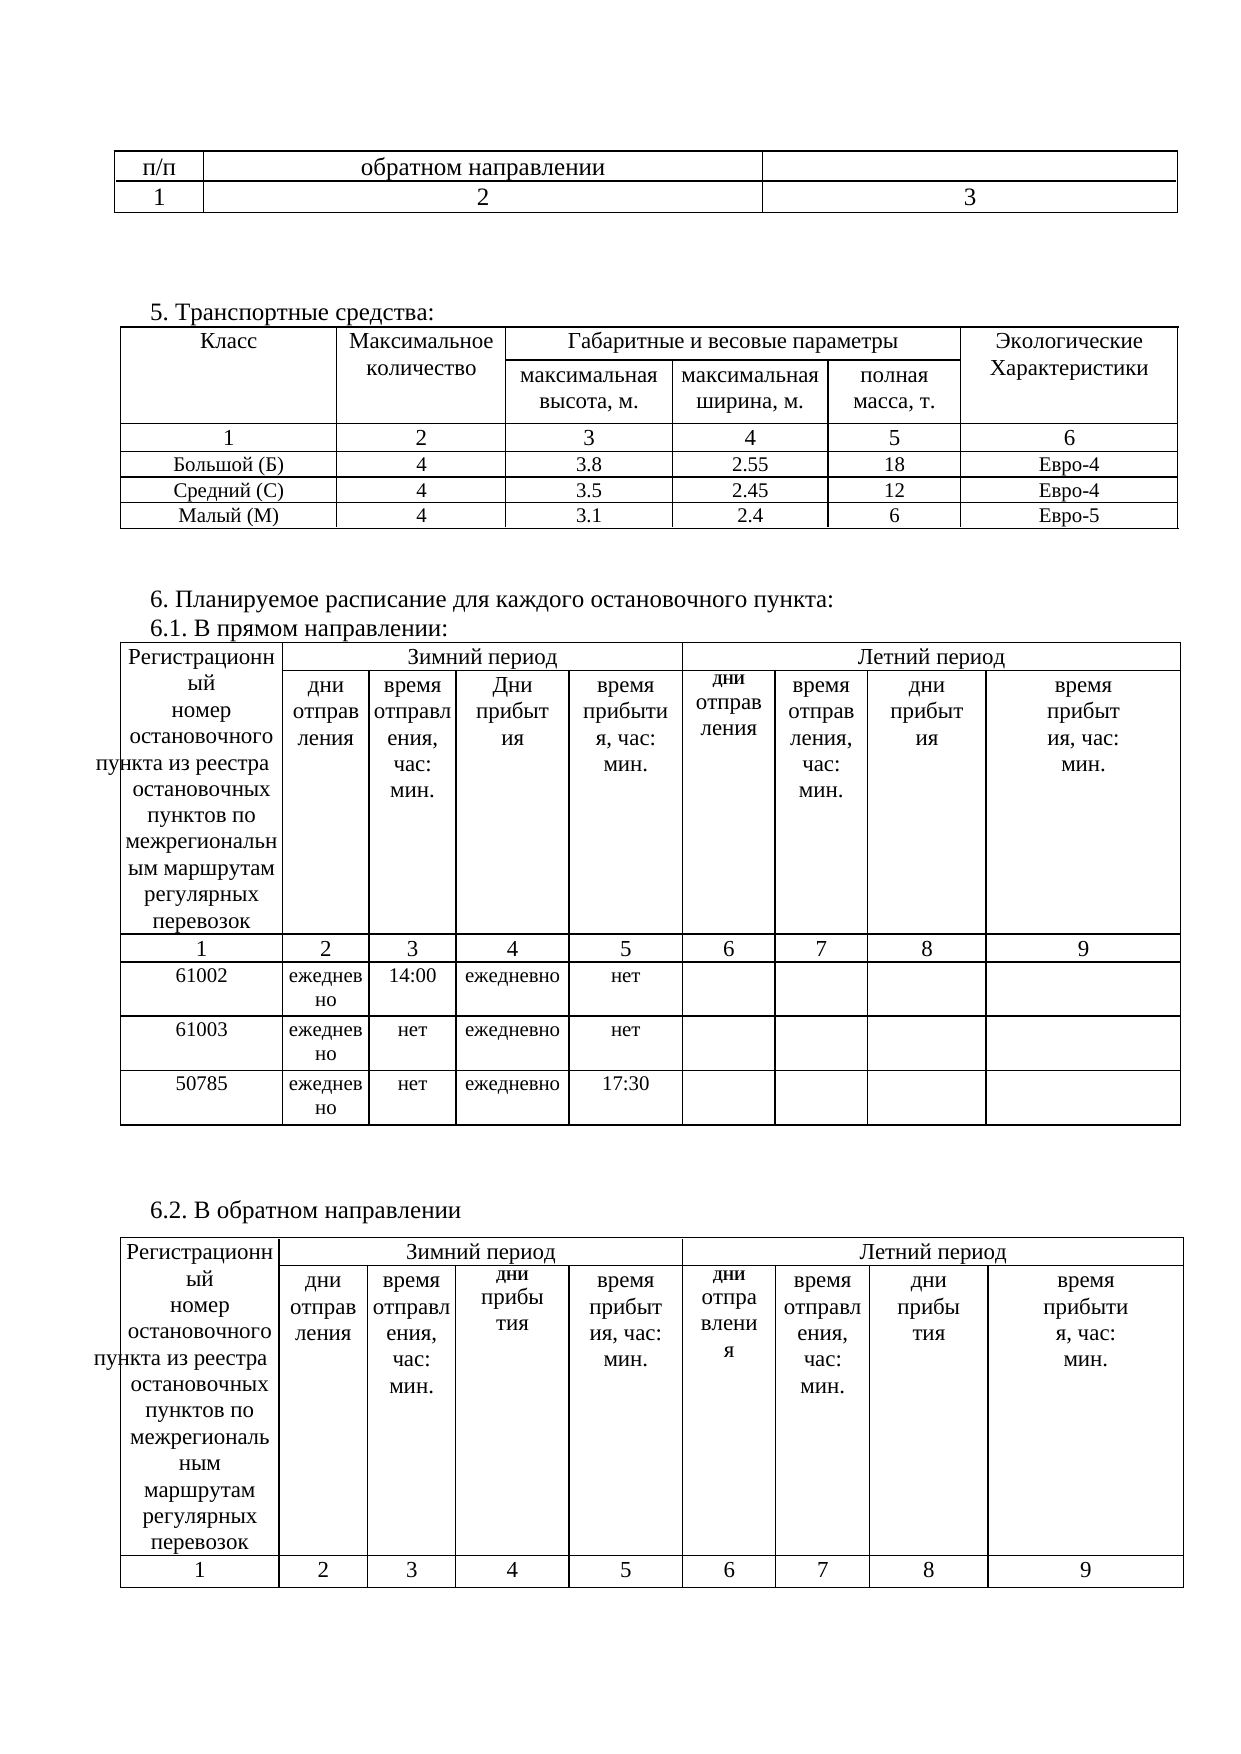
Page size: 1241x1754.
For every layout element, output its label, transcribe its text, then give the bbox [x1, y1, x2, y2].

table_header Летний период [683, 1238, 1183, 1265]
table_cell Малый (М) [121, 503, 336, 527]
table_cell 3 [763, 180, 1177, 212]
table_cell Средний (С) [121, 478, 336, 502]
table_cell дни прибыт ия [868, 671, 985, 933]
table_cell 6 [961, 424, 1177, 451]
table_cell нет [370, 1017, 455, 1070]
table_cell 2 [337, 424, 505, 451]
table_cell время прибыти я, час: мин. [989, 1266, 1183, 1555]
table_cell Евро-4 [961, 452, 1177, 476]
table_header Класс [121, 328, 336, 423]
table_cell время прибыти я, час: мин. [570, 671, 682, 933]
table_cell ДНИ прибы тия [456, 1266, 568, 1555]
table_cell 61003 [121, 1017, 282, 1070]
table_cell [776, 1071, 867, 1124]
table_cell 5 [570, 935, 682, 961]
table_cell время прибыт ия, час: мин. [570, 1266, 682, 1555]
table_header Зимний период [280, 1238, 682, 1265]
table_cell время отправл ения, час: мин. [368, 1266, 455, 1555]
table_cell 1 [121, 1556, 278, 1587]
table_cell Евро-4 [961, 478, 1177, 502]
table_cell 1 [121, 935, 282, 961]
table_cell 4 [337, 452, 505, 476]
table_cell 12 [829, 478, 960, 502]
table_cell дни отправ ления [283, 671, 368, 933]
table_cell 2.45 [673, 478, 827, 502]
table_cell 3 [506, 424, 672, 451]
table_header Регистрационный номер остановочного пункта из реестра остановочных пунктов по межрегиональным маршрутам регулярных перевозок [121, 643, 282, 933]
table_cell 4 [337, 503, 505, 527]
table_cell [868, 963, 985, 1015]
table_cell 4 [337, 478, 505, 502]
table_cell 1 [115, 181, 203, 212]
table_header Летний период [683, 643, 1180, 669]
text 5. Транспортные средства: [150, 297, 1090, 326]
table_header Максимальное количество [337, 328, 505, 423]
table_cell время прибыт ия, час: мин. [987, 671, 1180, 933]
table_cell ДНИ отпра влени я [683, 1266, 775, 1555]
table_cell [683, 963, 774, 1015]
table_cell 8 [868, 935, 985, 961]
table_cell 4 [673, 424, 827, 451]
table_cell 9 [987, 935, 1180, 961]
table_cell время отправ ления, час: мин. [776, 671, 867, 933]
text 6.2. В обратном направлении [150, 1196, 1090, 1224]
table_cell 5 [829, 424, 960, 451]
table_cell 3.5 [506, 478, 672, 502]
table_cell 1 [121, 424, 336, 451]
table_cell 8 [870, 1556, 987, 1587]
table_cell 2 [283, 935, 368, 961]
table_cell Большой (Б) [121, 452, 336, 476]
table_cell Евро-5 [961, 503, 1177, 527]
table_cell ежедневно [283, 1071, 368, 1124]
table_cell полная масса, т. [829, 361, 960, 423]
table_cell [987, 1071, 1180, 1124]
table_header N п/п [115, 152, 203, 180]
table_header Экологические Характеристики [961, 328, 1177, 423]
table_cell нет [570, 963, 682, 1015]
table_cell Дни прибыт ия [457, 671, 568, 933]
table_cell ежедневно [283, 963, 368, 1015]
table_cell [987, 1017, 1180, 1070]
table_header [121, 1238, 279, 1555]
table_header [763, 152, 1177, 180]
table_cell дни прибы тия [870, 1266, 987, 1555]
table_cell 7 [776, 1556, 869, 1587]
table_cell [776, 963, 867, 1015]
table_cell [776, 1017, 867, 1070]
table_cell дни отправ ления [280, 1266, 367, 1555]
table_cell ДНИ отправ ления [683, 671, 774, 933]
table_header Зимний период [283, 643, 682, 669]
table_cell 6 [683, 935, 774, 961]
table_cell нет [370, 1071, 455, 1124]
table_cell 50785 [121, 1071, 282, 1124]
table_cell 14:00 [370, 963, 455, 1015]
table_cell 2 [280, 1556, 367, 1587]
table_cell [683, 1017, 774, 1070]
table_cell время отправл ения, час: мин. [370, 671, 455, 933]
table_cell максимальная высота, м. [506, 361, 672, 423]
table_cell 2.55 [673, 452, 827, 476]
table_cell 18 [829, 452, 960, 476]
table_cell 9 [989, 1556, 1183, 1587]
table_cell время отправл ения, час: мин. [776, 1266, 869, 1555]
table_cell 7 [776, 935, 867, 961]
table_cell ежедневно [457, 1071, 568, 1124]
table_cell 4 [456, 1556, 568, 1587]
table_cell ежедневно [457, 963, 568, 1015]
table_cell 17:30 [570, 1071, 682, 1124]
table_cell ежедневно [283, 1017, 368, 1070]
table_cell 5 [570, 1556, 682, 1587]
table_cell 6 [683, 1556, 775, 1587]
table_header Габаритные и весовые параметры [506, 328, 960, 359]
text 6. Планируемое расписание для каждого остановочного пункта: [150, 584, 1090, 613]
text 6.1. В прямом направлении: [150, 613, 1090, 642]
table_cell 3.8 [506, 452, 672, 476]
table_cell [987, 963, 1180, 1015]
table_cell [868, 1071, 985, 1124]
table_cell [683, 1071, 774, 1124]
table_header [204, 152, 762, 180]
table_cell 61002 [121, 963, 282, 1015]
table_cell 6 [829, 503, 960, 527]
table_cell ежедневно [457, 1017, 568, 1070]
table_cell 3 [368, 1556, 455, 1587]
table_cell 2 [204, 182, 762, 212]
table_cell 4 [457, 935, 568, 961]
table_cell 2.4 [673, 503, 827, 527]
table_cell максимальная ширина, м. [673, 361, 827, 423]
table_cell 3.1 [506, 503, 672, 527]
table_cell 3 [370, 935, 455, 961]
table_cell [868, 1017, 985, 1070]
table_cell нет [570, 1017, 682, 1070]
